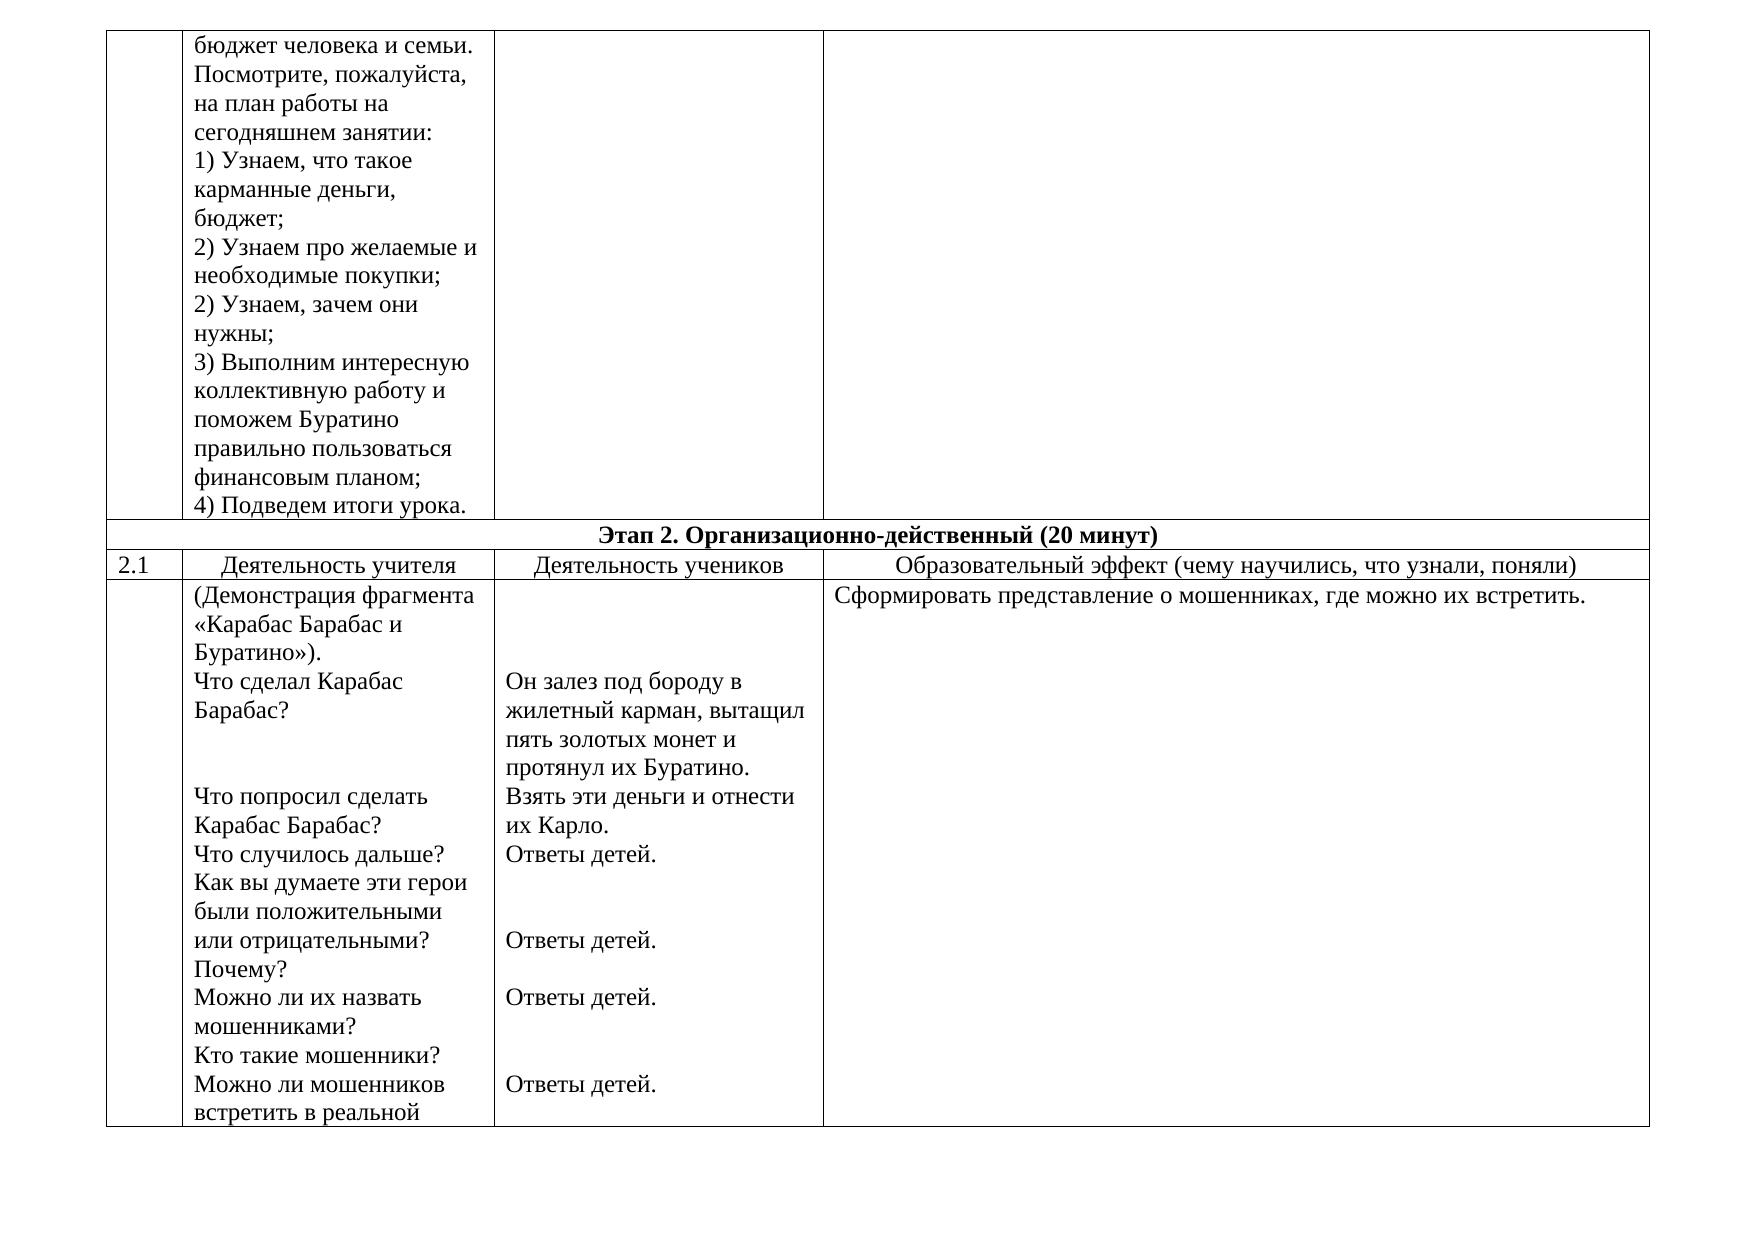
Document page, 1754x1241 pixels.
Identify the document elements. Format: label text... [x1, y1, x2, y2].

table_cell Этап 2. Организационно-действенный (20 минут) [107, 520, 1649, 549]
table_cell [495, 31, 823, 519]
table_cell Образовательный эффект (чему научились, что узнали, поняли) [824, 550, 1649, 579]
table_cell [495, 580, 823, 1126]
table_cell Деятельность учеников [495, 550, 823, 579]
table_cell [183, 580, 494, 1126]
table_cell Деятельность учителя [183, 550, 494, 579]
table_cell 2.1 [107, 550, 182, 579]
table_cell [107, 31, 182, 519]
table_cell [183, 31, 494, 519]
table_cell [824, 580, 1649, 1126]
table_cell [107, 580, 182, 1126]
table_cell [824, 31, 1649, 519]
